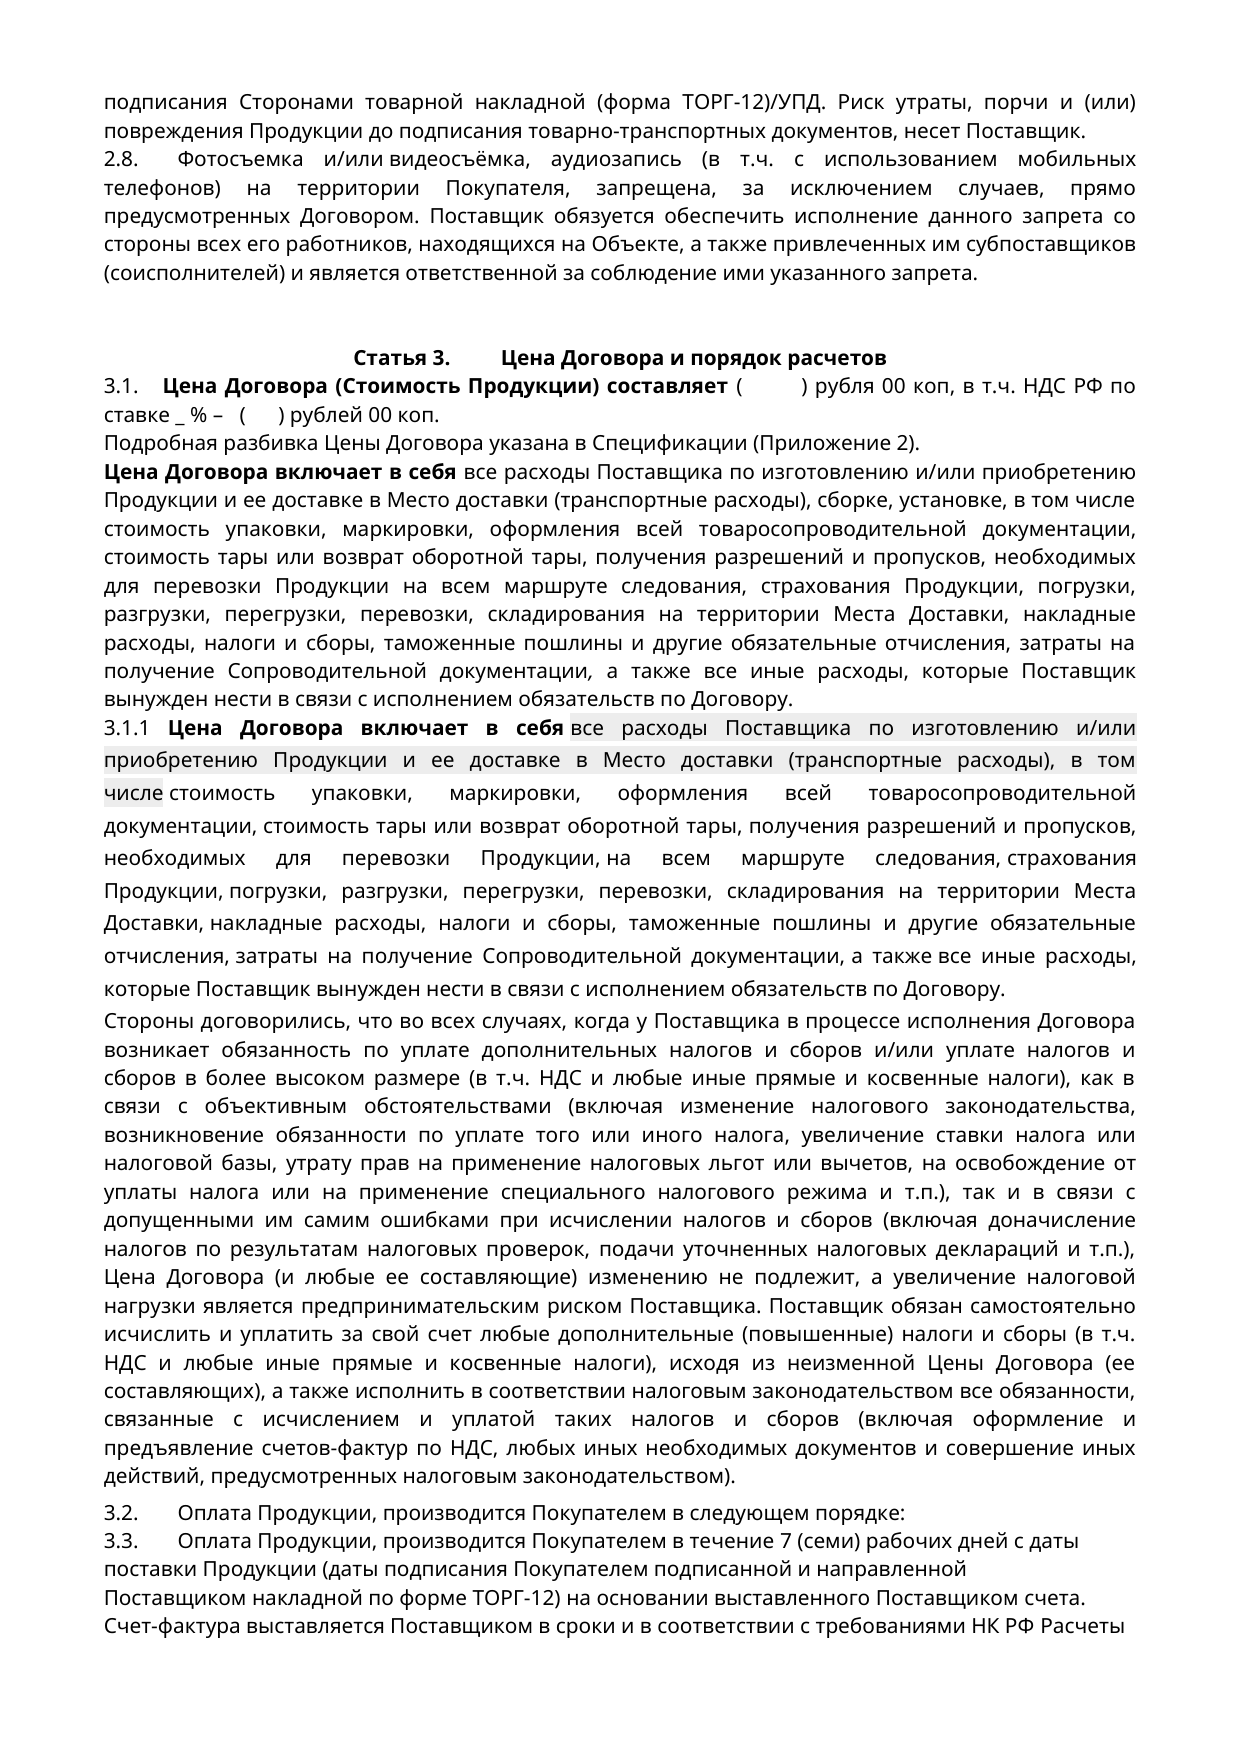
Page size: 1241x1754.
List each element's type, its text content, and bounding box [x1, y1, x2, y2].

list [103, 1526, 1137, 1640]
text Подробная разбивка Цены Договора указана в Спецификации (Приложение 2). [103, 428, 1137, 457]
text Цена Договора включает в себя все расходы Поставщика по изготовлению и/или приобретению Продукции и ее доставке в Место доставки (транспортные расходы), сборке, установке, в том числе стоимость упаковки, маркировки, оформления всей товаросопроводительной документации, стоимость тары или возврат оборотной тары, получения разрешений и пропусков, необходимых для перевозки Продукции на всем маршруте следования, страхования Продукции, погрузки, разгрузки, перегрузки, перевозки, складирования на территории Места Доставки, накладные расходы, налоги и сборы, таможенные пошлины и другие обязательные отчисления, затраты на получение Сопроводительной документации, а также все иные расходы, которые Поставщик вынужден нести в связи с исполнением обязательств по Договору. [103, 457, 1137, 713]
list Оплата Продукции, производится Покупателем в следующем порядке: [103, 1498, 1137, 1526]
text 3.1.1 Цена Договора включает в себя все расходы Поставщика по изготовлению и/или приобретению Продукции и ее доставке в Место доставки (транспортные расходы), в том числе стоимость упаковки, маркировки, оформления всей товаросопроводительной документации, стоимость тары или возврат оборотной тары, получения разрешений и пропусков, необходимых для перевозки Продукции, на всем маршруте следования, страхования Продукции, погрузки, разгрузки, перегрузки, перевозки, складирования на территории Места Доставки, накладные расходы, налоги и сборы, таможенные пошлины и другие обязательные отчисления, затраты на получение Сопроводительной документации, а также все иные расходы, которые Поставщик вынужден нести в связи с исполнением обязательств по Договору. [103, 713, 1137, 1002]
list Цена Договора (Стоимость Продукции) составляет ( ) рубля 00 коп, в т.ч. НДС РФ по ставке _ % – ( ) рублей 00 коп. [103, 372, 1137, 428]
list Цена Договора и порядок расчетов [103, 343, 1137, 372]
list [103, 87, 1137, 144]
list Фотосъемка и/или видеосъёмка, аудиозапись (в т.ч. с использованием мобильных телефонов) на территории Покупателя, запрещена, за исключением случаев, прямо предусмотренных Договором. Поставщик обязуется обеспечить исполнение данного запрета со стороны всех его работников, находящихся на Объекте, а также привлеченных им субпоставщиков (соисполнителей) и является ответственной за соблюдение ими указанного запрета. [103, 144, 1137, 286]
text Стороны договорились, что во всех случаях, когда у Поставщика в процессе исполнения Договора возникает обязанность по уплате дополнительных налогов и сборов и/или уплате налогов и сборов в более высоком размере (в т.ч. НДС и любые иные прямые и косвенные налоги), как в связи с объективным обстоятельствами (включая изменение налогового законодательства, возникновение обязанности по уплате того или иного налога, увеличение ставки налога или налоговой базы, утрату прав на применение налоговых льгот или вычетов, на освобождение от уплаты налога или на применение специального налогового режима и т.п.), так и в связи с допущенными им самим ошибками при исчислении налогов и сборов (включая доначисление налогов по результатам налоговых проверок, подачи уточненных налоговых деклараций и т.п.), Цена Договора (и любые ее составляющие) изменению не подлежит, а увеличение налоговой нагрузки является предпринимательским риском Поставщика. Поставщик обязан самостоятельно исчислить и уплатить за свой счет любые дополнительные (повышенные) налоги и сборы (в т.ч. НДС и любые иные прямые и косвенные налоги), исходя из неизменной Цены Договора (ее составляющих), а также исполнить в соответствии налоговым законодательством все обязанности, связанные с исчислением и уплатой таких налогов и сборов (включая оформление и предъявление счетов-фактур по НДС, любых иных необходимых документов и совершение иных действий, предусмотренных налоговым законодательством). [103, 1006, 1137, 1490]
